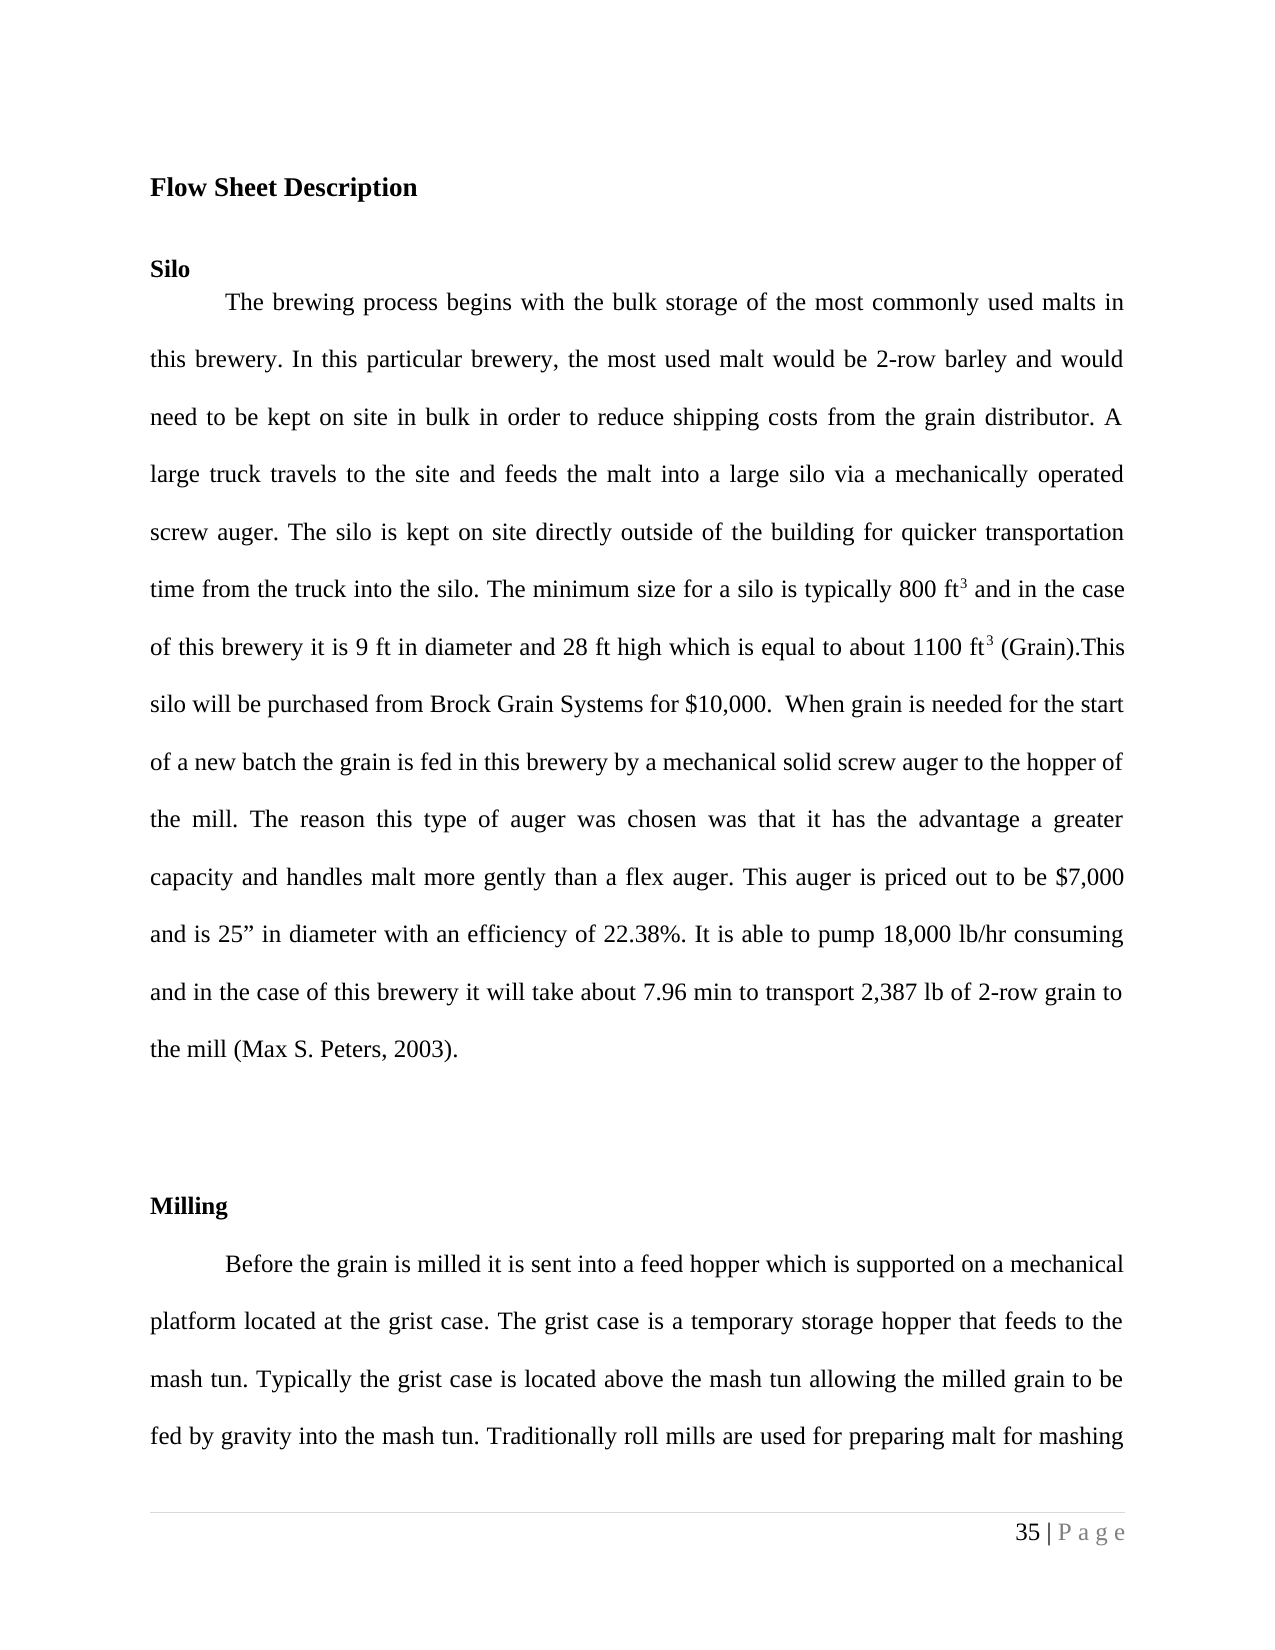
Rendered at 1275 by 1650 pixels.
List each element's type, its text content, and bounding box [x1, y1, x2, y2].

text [150, 1249, 1125, 1450]
subtitle Milling [150, 1191, 1125, 1220]
subtitle Flow Sheet Description [150, 171, 1125, 202]
text The brewing process begins with the bulk storage of the most commonly used malts in this brewery. In this particular brewery, the most used malt would be 2-row barley and would need to be kept on site in bulk in order to reduce shipping costs from the grain distributor. A large truck travels to the site and feeds the malt into a large silo via a mechanically operated screw auger. The silo is kept on site directly outside of the building for quicker transportation time from the truck into the silo. The minimum size for a silo is typically 800 ft3 and in the case of this brewery it is 9 ft in diameter and 28 ft high which is equal to about 1100 ft3 .This silo will be purchased from Brock Grain Systems for $10,000. When grain is needed for the start of a new batch the grain is fed in this brewery by a mechanical solid screw auger to the hopper of the mill. The reason this type of auger was chosen was that it has the advantage a greater capacity and handles malt more gently than a flex auger. This auger is priced out to be $7,000 and is 25” in diameter with an efficiency of 22.38%. It is able to pump 18,000 lb/hr consuming and in the case of this brewery it will take about 7.96 min to transport 2,387 lb of 2-row grain to the mill . [150, 287, 1125, 1063]
subtitle Silo [150, 254, 1125, 283]
